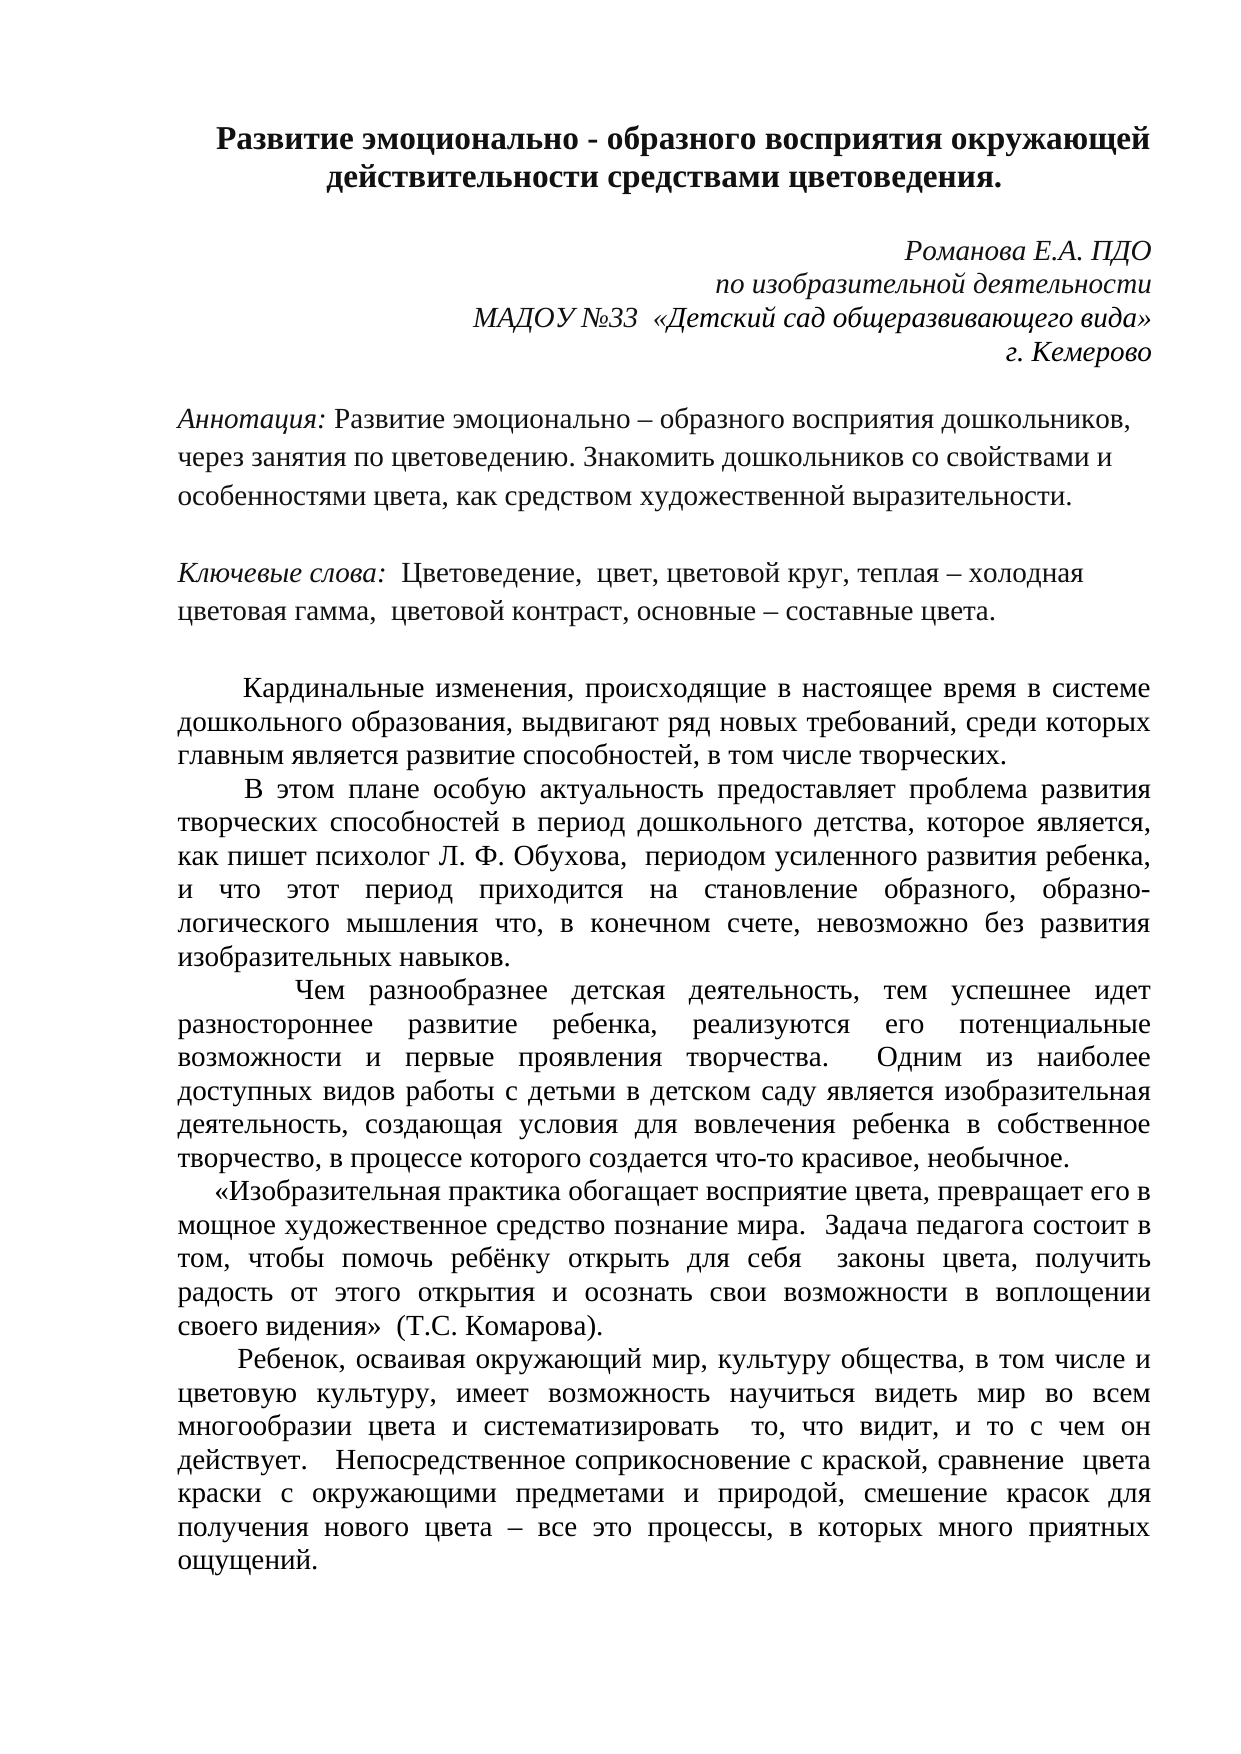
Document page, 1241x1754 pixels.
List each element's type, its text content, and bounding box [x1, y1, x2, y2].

text Романова Е.А. ПДО [177, 233, 1152, 267]
text МАДОУ №33 «Детский сад общеразвивающего вида» [177, 300, 1152, 334]
text г. Кемерово [177, 334, 1152, 367]
text В этом плане особую актуальность предоставляет проблема развития творческих способностей в период дошкольного детства, которое является, как пишет психолог Л. Ф. Обухова, периодом усиленного развития ребенка, и что этот период приходится на становление образного, образно-логического мышления что, в конечном счете, невозможно без развития изобразительных навыков. [177, 771, 1152, 972]
text Ключевые слова: Цветоведение, цвет, цветовой круг, теплая – холодная цветовая гамма, цветовой контраст, основные – составные цвета. [177, 555, 1152, 627]
text Ребенок, осваивая окружающий мир, культуру общества, в том числе и цветовую культуру, имеет возможность научиться видеть мир во всем многообразии цвета и систематизировать то, что видит, и то с чем он действует. Непосредственное соприкосновение с краской, сравнение цвета краски с окружающими предметами и природой, смешение красок для получения нового цвета – все это процессы, в которых много приятных ощущений. [177, 1341, 1152, 1576]
text Развитие эмоционально - образного восприятия окружающей действительности средствами цветоведения. [177, 118, 1152, 195]
text Чем разнообразнее детская деятельность, тем успешнее идет разностороннее развитие ребенка, реализуются его потенциальные возможности и первые проявления творчества. Одним из наиболее доступных видов работы с детьми в детском саду является изобразительная деятельность, создающая условия для вовлечения ребенка в собственное творчество, в процессе которого создается что-то красивое, необычное. [177, 972, 1152, 1173]
text Аннотация: Развитие эмоционально – образного восприятия дошкольников, через занятия по цветоведению. Знакомить дошкольников со свойствами и особенностями цвета, как средством художественной выразительности. [177, 401, 1152, 511]
text Кардинальные изменения, происходящие в настоящее время в системе дошкольного образования, выдвигают ряд новых требований, среди которых главным является развитие способностей, в том числе творческих. [177, 670, 1152, 771]
text «Изобразительная практика обогащает восприятие цвета, превращает его в мощное художественное средство познание мира. Задача педагога состоит в том, чтобы помочь ребёнку открыть для себя законы цвета, получить радость от этого открытия и осознать свои возможности в воплощении своего видения» (Т.С. Комарова). [177, 1173, 1152, 1241]
text по изобразительной деятельности [177, 267, 1152, 300]
text «Изобразительная практика обогащает восприятие цвета, превращает его в мощное художественное средство познание мира. Задача педагога состоит в том, чтобы помочь ребёнку открыть для себя законы цвета, получить радость от этого открытия и осознать свои возможности в воплощении своего видения» (Т.С. Комарова). [382, 1308, 1152, 1341]
